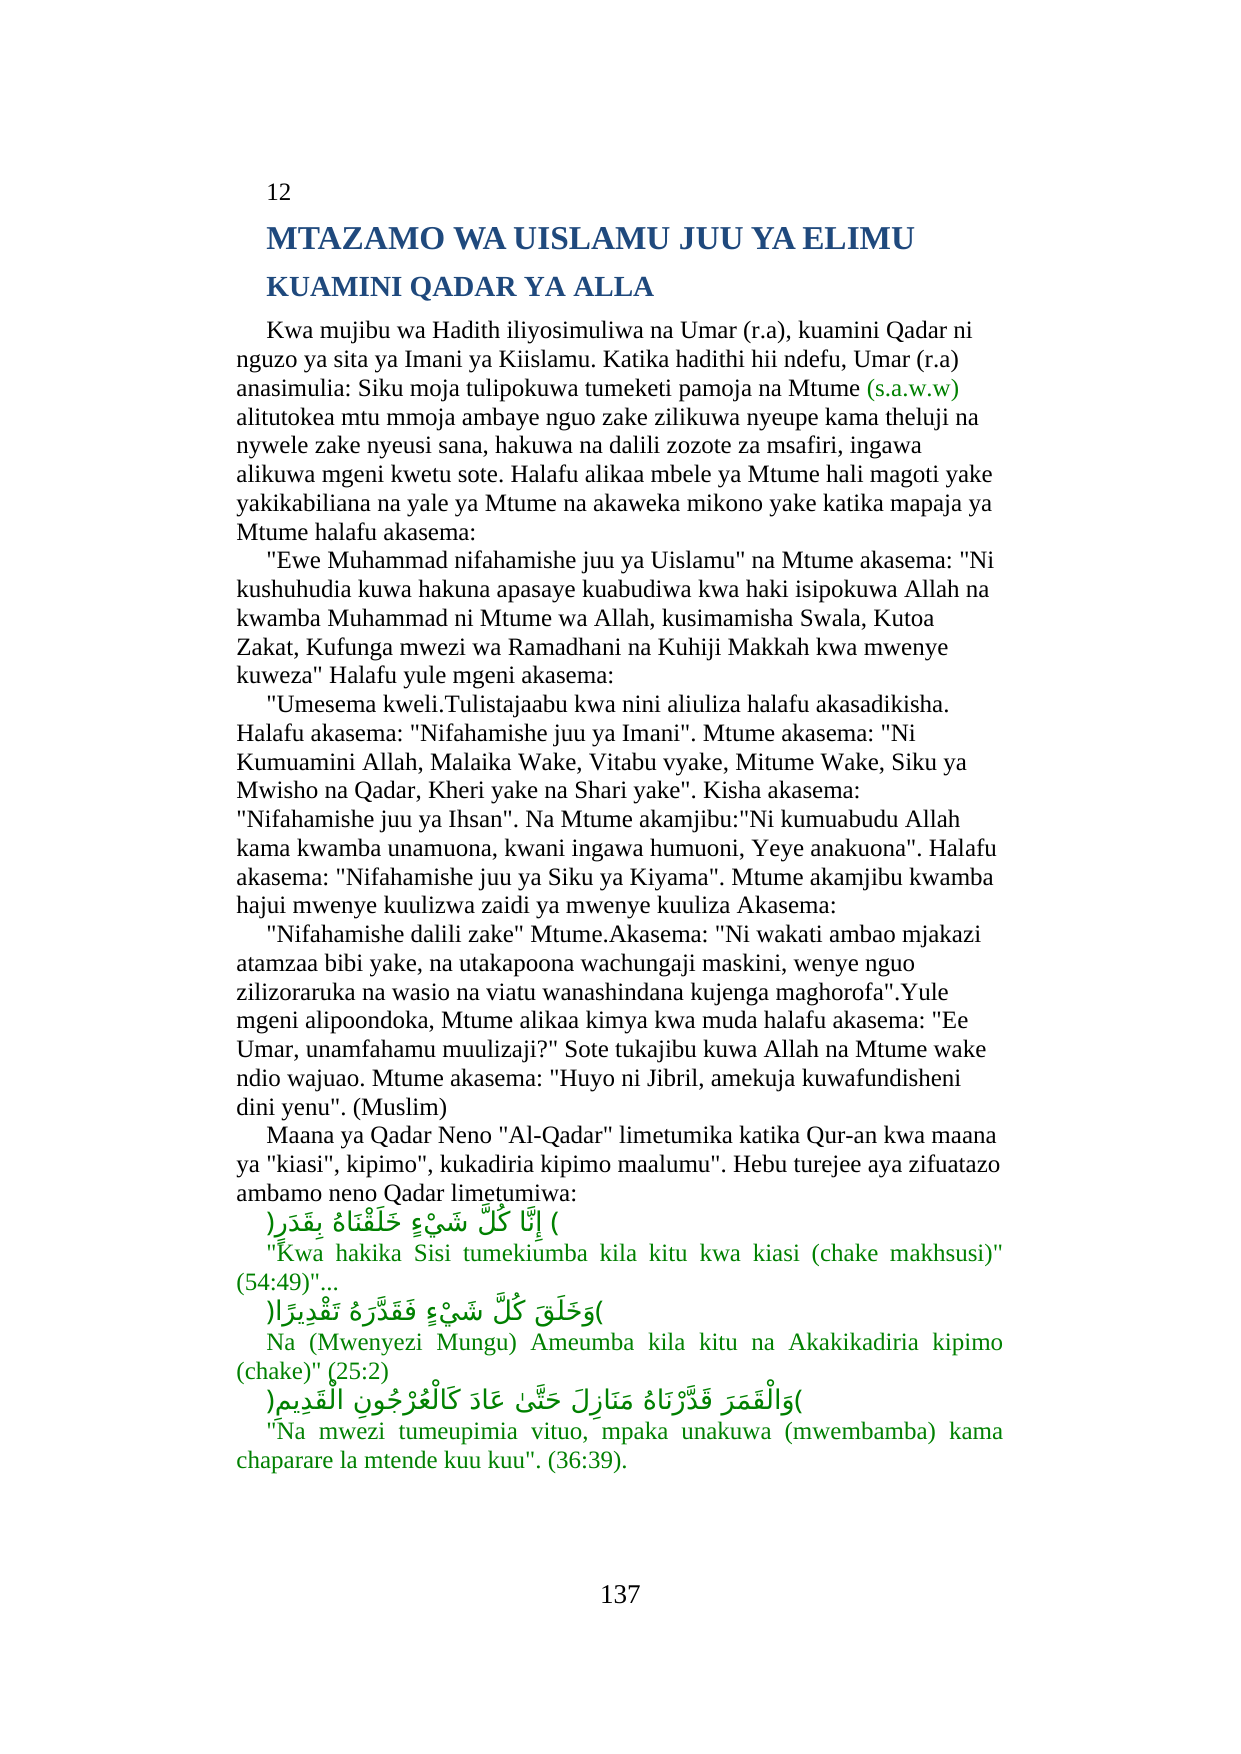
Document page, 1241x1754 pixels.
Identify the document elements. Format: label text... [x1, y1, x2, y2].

text Na (Mwenyezi Mungu) Ameumba kila kitu na Akakikadiria kipimo (chake)" (25:2) [236, 1327, 1004, 1385]
text ﴿إِنَّا كُلَّ شَيْءٍ خَلَقْنَاهُ بِقَدَرٍ ﴾ [236, 1207, 1004, 1238]
text "Na mwezi tumeupimia vituo, mpaka unakuwa (mwembamba) kama chaparare la mtende kuu kuu". (36:39). [236, 1416, 1004, 1474]
text ﴿وَخَلَقَ كُلَّ شَيْءٍ فَقَدَّرَهُ تَقْدِيرًا﴾ [236, 1296, 1004, 1327]
text "Nifahamishe dalili zake" Mtume.Akasema: "Ni wakati ambao mjakazi atamzaa bibi yake, na utakapoona wachungaji maskini, wenye nguo zilizoraruka na wasio na viatu wanashindana kujenga maghorofa".Yule mgeni alipoondoka, Mtume alikaa kimya kwa muda halafu akasema: "Ee Umar, unamfahamu muulizaji?" Sote tukajibu kuwa Allah na Mtume wake ndio wajuao. Mtume akasema: "Huyo ni Jibril, amekuja kuwafundisheni dini yenu". (Muslim) [236, 919, 1004, 1120]
text 12 [236, 177, 1004, 206]
subtitle KUAMINI QADAR YA ALLA [236, 269, 1004, 303]
text "Kwa hakika Sisi tumekiumba kila kitu kwa kiasi (chake makhsusi)" (54:49)"... [236, 1238, 1004, 1296]
subtitle MTAZAMO WA UISLAMU JUU YA ELIMU [236, 218, 1004, 257]
text "Ewe Muhammad nifahamishe juu ya Uislamu" na Mtume akasema: "Ni kushuhudia kuwa hakuna apasaye kuabudiwa kwa haki isipokuwa Allah na kwamba Muhammad ni Mtume wa Allah, kusimamisha Swala, Kutoa Zakat, Kufunga mwezi wa Ramadhani na Kuhiji Makkah kwa mwenye kuweza" Halafu yule mgeni akasema: [236, 545, 1004, 689]
text "Umesema kweli.Tulistajaabu kwa nini aliuliza halafu akasadikisha. Halafu akasema: "Nifahamishe juu ya Imani". Mtume akasema: "Ni Kumuamini Allah, Malaika Wake, Vitabu vyake, Mitume Wake, Siku ya Mwisho na Qadar, Kheri yake na Shari yake". Kisha akasema: "Nifahamishe juu ya Ihsan". Na Mtume akamjibu:"Ni kumuabudu Allah kama kwamba unamuona, kwani ingawa humuoni, Yeye anakuona". Halafu akasema: "Nifahamishe juu ya Siku ya Kiyama". Mtume akamjibu kwamba hajui mwenye kuulizwa zaidi ya mwenye kuuliza Akasema: [236, 689, 1004, 919]
text Maana ya Qadar Neno "Al-Qadar" limetumika katika Qur-an kwa maana ya "kiasi", kipimo", kukadiria kipimo maalumu". Hebu turejee aya zifuatazo ambamo neno Qadar limetumiwa: [236, 1120, 1004, 1207]
text ﴿وَالْقَمَرَ قَدَّرْنَاهُ مَنَازِلَ حَتَّىٰ عَادَ كَالْعُرْجُونِ الْقَدِيمِ﴾ [236, 1385, 1004, 1416]
text Kwa mujibu wa Hadith iliyosimuliwa na Umar (r.a), kuamini Qadar ni nguzo ya sita ya Imani ya Kiislamu. Katika hadithi hii ndefu, Umar (r.a) anasimulia: Siku moja tulipokuwa tumeketi pamoja na Mtume (s.a.w.w) alitutokea mtu mmoja ambaye nguo zake zilikuwa nyeupe kama theluji na nywele zake nyeusi sana, hakuwa na dalili zozote za msafiri, ingawa alikuwa mgeni kwetu sote. Halafu alikaa mbele ya Mtume hali magoti yake yakikabiliana na yale ya Mtume na akaweka mikono yake katika mapaja ya Mtume halafu akasema: [236, 315, 1004, 545]
